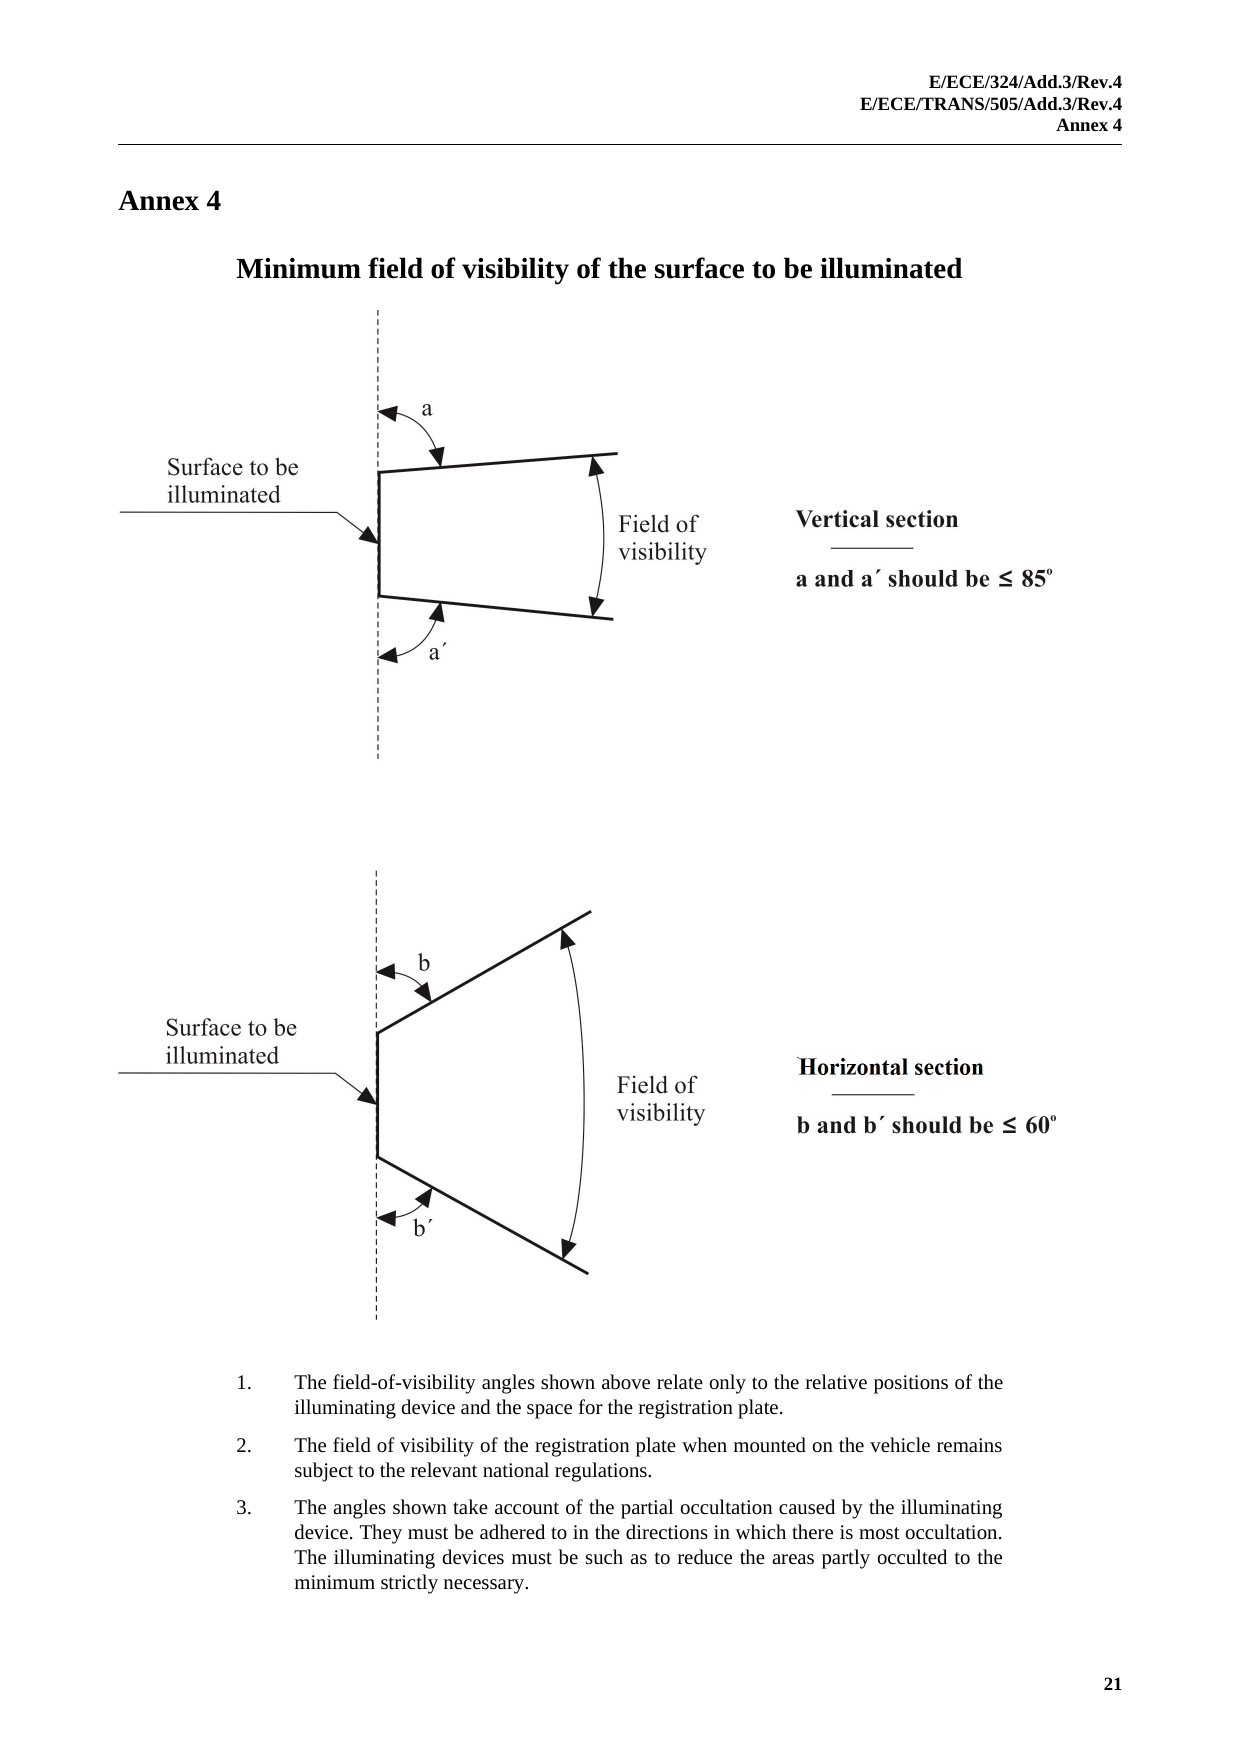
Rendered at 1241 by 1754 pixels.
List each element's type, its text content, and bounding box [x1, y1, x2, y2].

text 1. The field-of-visibility angles shown above relate only to the relative positions of the illuminating device and the space for the registration plate. [236, 1369, 1004, 1419]
text Annex 4 [118, 185, 1004, 216]
text 2. The field of visibility of the registration plate when mounted on the vehicle remains subject to the relevant national regulations. [236, 1432, 1004, 1482]
picture [118, 310, 1056, 1320]
text Minimum field of visibility of the surface to be illuminated [118, 254, 1004, 285]
text 3. The angles shown take account of the partial occultation caused by the illuminating device. They must be adhered to in the directions in which there is most occultation. The illuminating devices must be such as to reduce the areas partly occulted to the minimum strictly necessary. [236, 1494, 1004, 1594]
